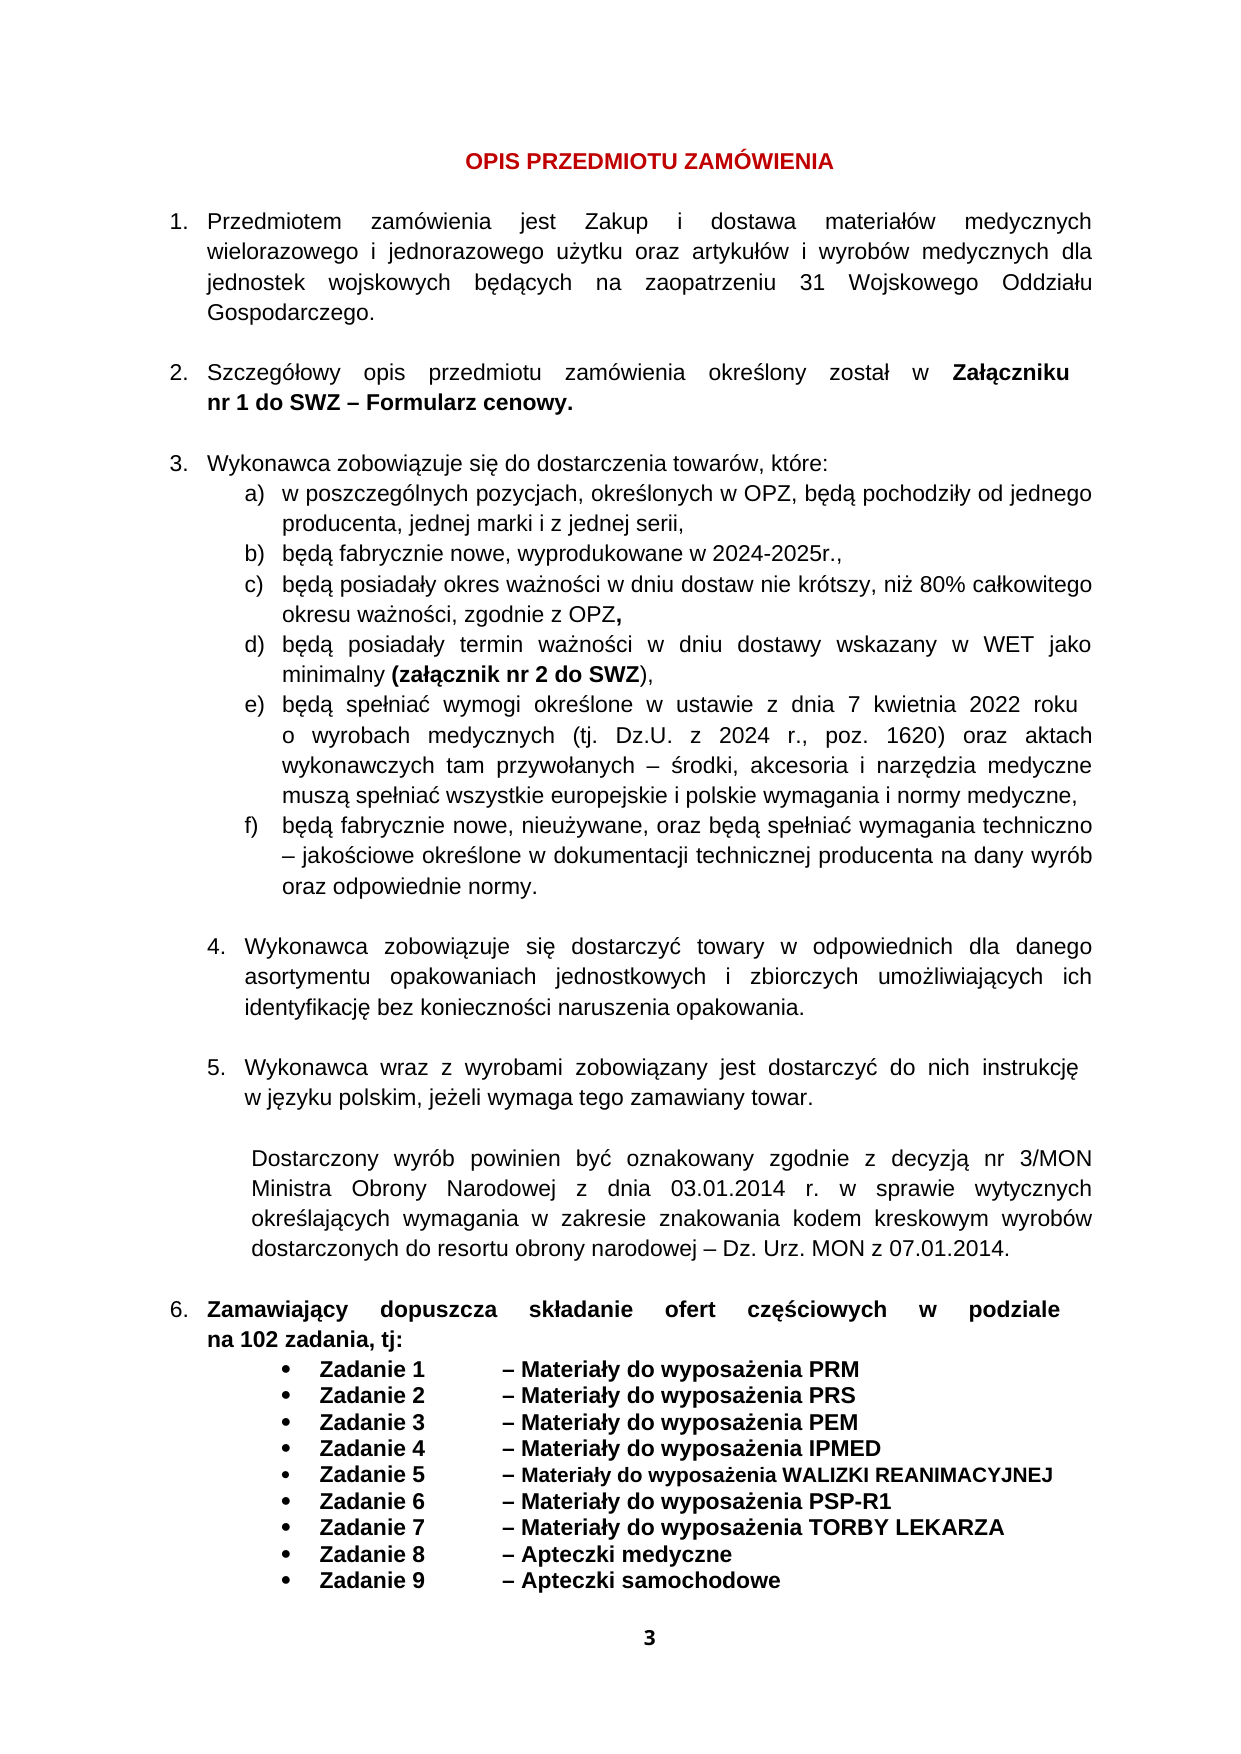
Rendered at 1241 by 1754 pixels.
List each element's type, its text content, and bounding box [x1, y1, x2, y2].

list Zadanie 3 – Materiały do wyposażenia PEM [282, 1409, 1092, 1435]
list Zadanie 6 – Materiały do wyposażenia PSP-R1 [282, 1488, 1092, 1514]
list Zadanie 1 – Materiały do wyposażenia PRM [282, 1356, 1092, 1382]
list Zadanie 4 – Materiały do wyposażenia IPMED [282, 1435, 1092, 1461]
list Przedmiotem zamówienia jest Zakup i dostawa materiałów medycznych wielorazowego i jednorazowego użytku oraz artykułów i wyrobów medycznych dla jednostek wojskowych będących na zaopatrzeniu 31 Wojskowego Oddziału Gospodarczego. [169, 208, 1092, 325]
list Zadanie 9 – Apteczki samochodowe [282, 1567, 1092, 1593]
list Zadanie 2 – Materiały do wyposażenia PRS [282, 1382, 1092, 1409]
list Zadanie 8 – Apteczki medyczne [282, 1541, 1092, 1567]
list będą spełniać wymogi określone w ustawie z dnia 7 kwietnia 2022 roku o wyrobach medycznych (tj. Dz.U. z 2024 r., poz. 1620) oraz aktach wykonawczych tam przywołanych – środki, akcesoria i narzędzia medyczne muszą spełniać wszystkie europejskie i polskie wymagania i normy medyczne, [244, 691, 1092, 808]
list Szczegółowy opis przedmiotu zamówienia określony został w Załączniku nr 1 do SWZ – Formularz cenowy. [169, 359, 1092, 416]
list Dostarczony wyrób powinien być oznakowany zgodnie z decyzją nr 3/MON Ministra Obrony Narodowej z dnia 03.01.2014 r. w sprawie wytycznych określających wymagania w zakresie znakowania kodem kreskowym wyrobów dostarczonych do resortu obrony narodowej – Dz. Urz. MON z 07.01.2014. [251, 1144, 1092, 1262]
list będą fabrycznie nowe, nieużywane, oraz będą spełniać wymagania techniczno – jakościowe określone w dokumentacji technicznej producenta na dany wyrób oraz odpowiednie normy. [244, 812, 1092, 899]
list będą fabrycznie nowe, wyprodukowane w 2024-2025r., [244, 540, 1092, 567]
title OPIS PRZEDMIOTU ZAMÓWIENIA [207, 148, 1092, 174]
list Zadanie 7 – Materiały do wyposażenia TORBY LEKARZA [282, 1514, 1092, 1541]
list w poszczególnych pozycjach, określonych w OPZ, będą pochodziły od jednego producenta, jednej marki i z jednej serii, [244, 480, 1092, 537]
list Wykonawca zobowiązuje się dostarczyć towary w odpowiednich dla danego asortymentu opakowaniach jednostkowych i zbiorczych umożliwiających ich identyfikację bez konieczności naruszenia opakowania. [207, 933, 1092, 1020]
list będą posiadały termin ważności w dniu dostawy wskazany w WET jako minimalny (załącznik nr 2 do SWZ), [244, 631, 1092, 688]
list będą posiadały okres ważności w dniu dostaw nie krótszy, niż 80% całkowitego okresu ważności, zgodnie z OPZ, [244, 571, 1092, 627]
list Wykonawca wraz z wyrobami zobowiązany jest dostarczyć do nich instrukcję w języku polskim, jeżeli wymaga tego zamawiany towar. [207, 1054, 1092, 1111]
list Zadanie 5 – Materiały do wyposażenia WALIZKI REANIMACYJNEJ [282, 1461, 1092, 1488]
list Zamawiający dopuszcza składanie ofert częściowych w podziale na 102 zadania, tj: [169, 1296, 1092, 1352]
list Wykonawca zobowiązuje się do dostarczenia towarów, które: [169, 450, 1092, 476]
